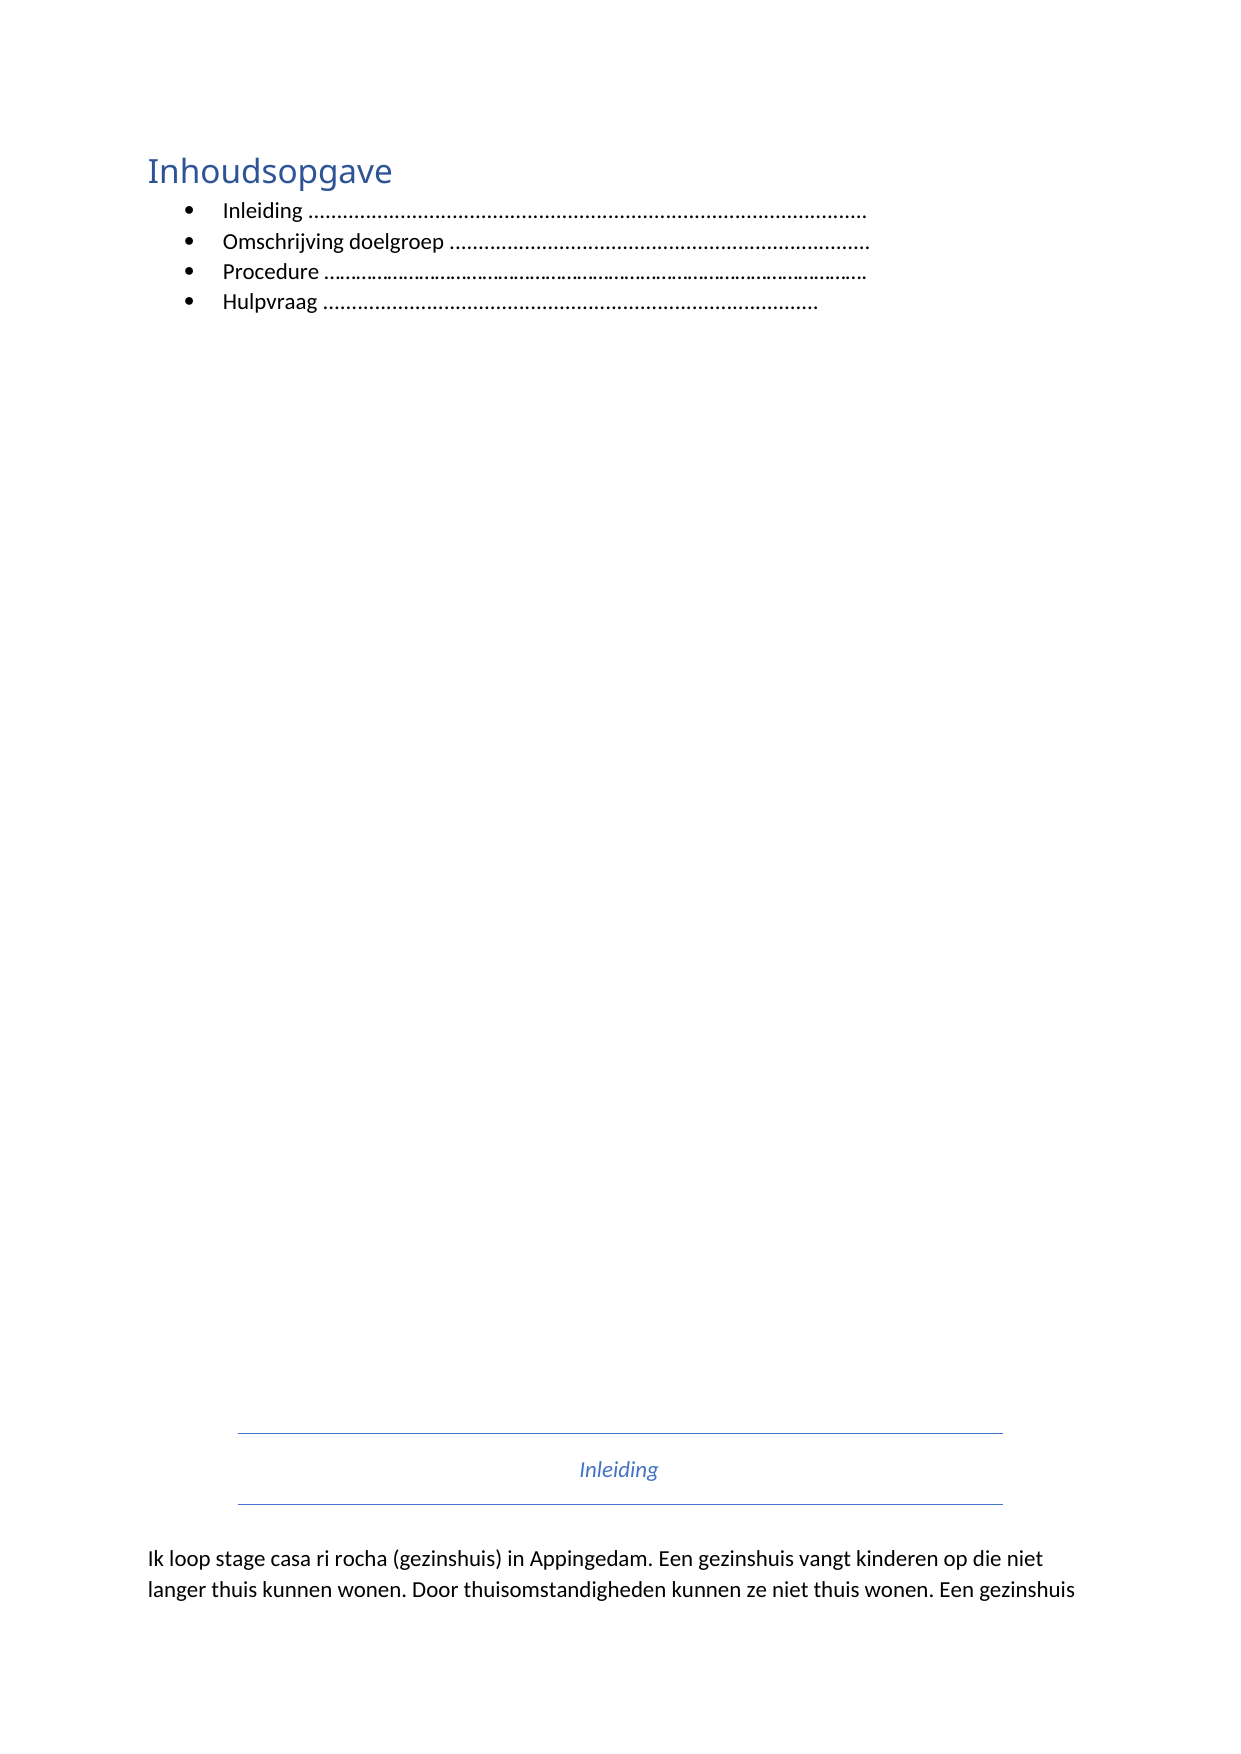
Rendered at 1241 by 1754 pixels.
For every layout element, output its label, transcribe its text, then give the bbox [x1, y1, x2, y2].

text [148, 1544, 1093, 1603]
text Inleiding [238, 1434, 1003, 1504]
